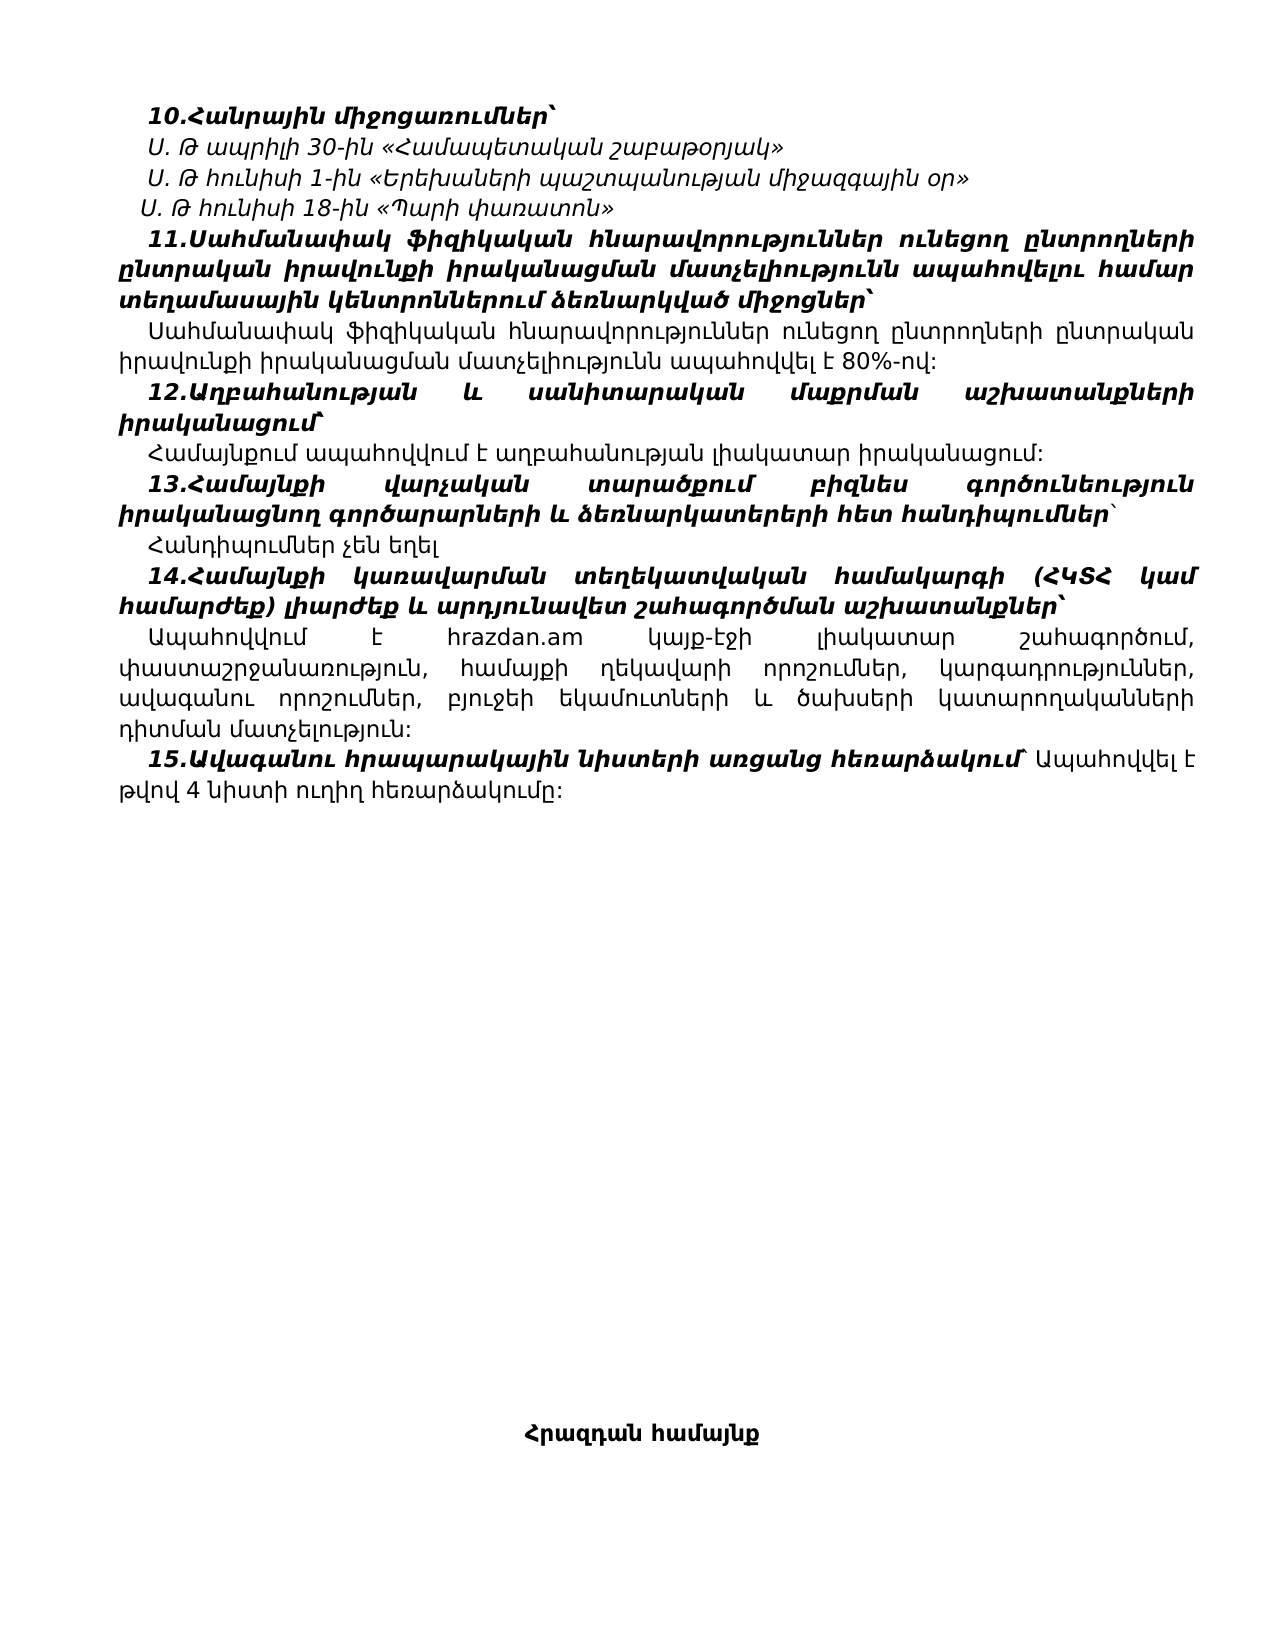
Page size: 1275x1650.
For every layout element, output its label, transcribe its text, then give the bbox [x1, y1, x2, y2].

text Ապահովվում է hrazdan.am կայք-էջի լիակատար շահագործում, փաստաշրջանառություն, համայքի ղեկավարի որոշումներ, կարգադրություններ, ավագանու որոշումներ, բյուջեի եկամուտների և ծախսերի կատարողականների դիտման մատչելություն: [118, 624, 1196, 743]
text Համայնքում ապահովվում է աղբահանության լիակատար իրականացում: [118, 440, 1196, 467]
text 11.Սահմանափակ ֆիզիկական հնարավորություններ ունեցող ընտրողների ընտրական իրավունքի իրականացման մատչելիությունն ապահովելու համար տեղամասային կենտրոններում ձեռնարկված միջոցներ՝ [118, 226, 1196, 314]
text 10.Հանրային միջոցառումներ՝ [118, 103, 1196, 130]
text Ս. Թ ապրիլի 30-ին «Համապետական շաբաթօրյակ» Ս. Թ հունիսի 1-ին «Երեխաների պաշտպանության միջազգային օր» Ս. Թ հունիսի 18-ին «Պարի փառատոն» [118, 134, 1196, 222]
text 15.Ավագանու հրապարակային նիստերի առցանց հեռարձակում՝ Ապահովվել է թվով 4 նիստի ուղիղ հեռարձակումը: [118, 747, 1196, 804]
text 14.Համայնքի կառավարման տեղեկատվական համակարգի (ՀԿՏՀ կամ համարժեք) լիարժեք և արդյունավետ շահագործման աշխատանքներ՝ [118, 563, 1196, 620]
text Հանդիպումներ չեն եղել [118, 532, 1196, 559]
text Սահմանափակ ֆիզիկական հնարավորություններ ունեցող ընտրողների ընտրական իրավունքի իրականացման մատչելիությունն ապահովվել է 80%-ով: [118, 318, 1196, 375]
text 12.Աղբահանության և սանիտարական մաքրման աշխատանքների իրականացում՝ [118, 379, 1196, 436]
text 13.Համայնքի վարչական տարածքում բիզնես գործունեություն իրականացնող գործարարների և ձեռնարկատերերի հետ հանդիպումներ՝ [118, 471, 1196, 528]
text Հրազդան համայնք [89, 1420, 1196, 1447]
